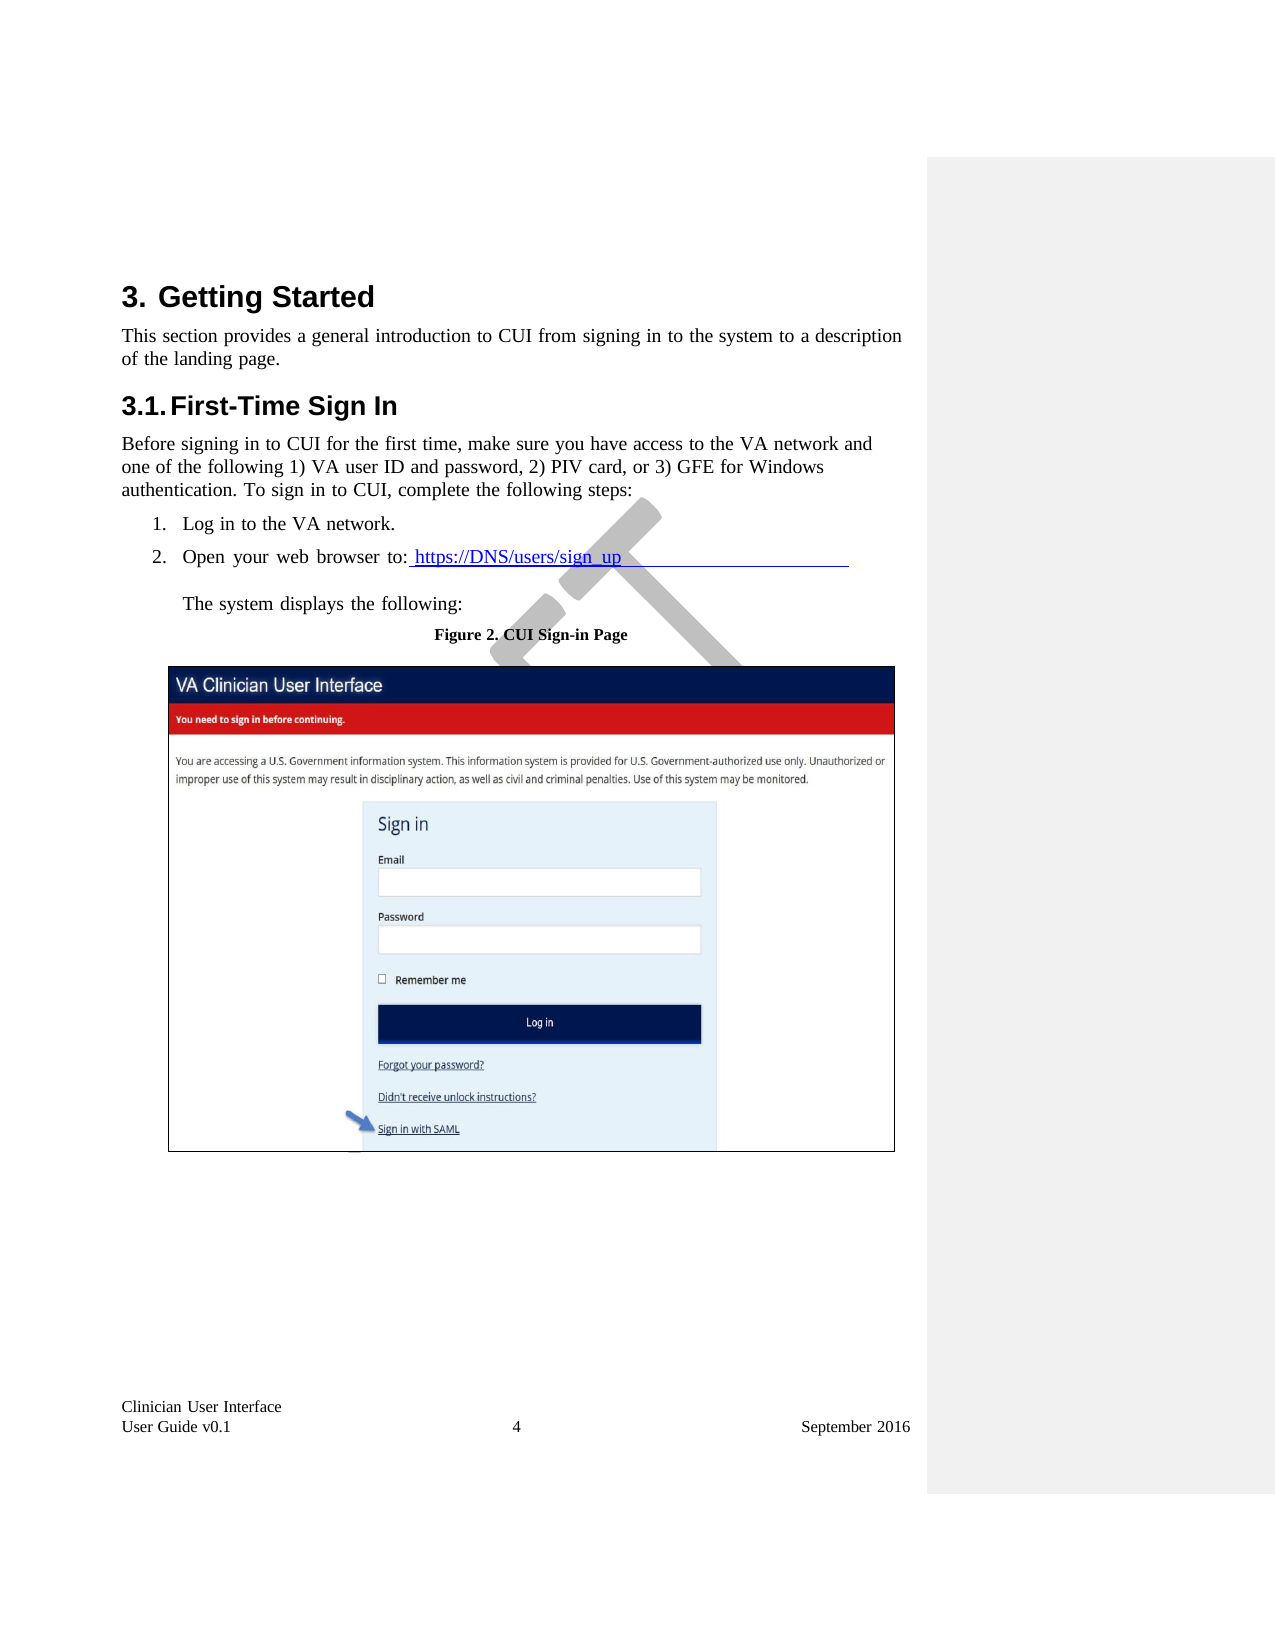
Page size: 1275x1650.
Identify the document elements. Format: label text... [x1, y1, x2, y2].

text Figure 2. CUI Sign-in Page [434, 625, 1275, 644]
text User Guide v0.1 4 September 2016 [121, 1417, 1275, 1436]
text The system displays the following: [182, 591, 1275, 614]
text This section provides a general introduction to CUI from signing in to the system to a description of the landing page. [121, 323, 902, 369]
list Log in to the VA network. [152, 511, 1275, 534]
picture [169, 667, 894, 1151]
text Before signing in to CUI for the first time, make sure you have access to the VA network and one of the following 1) VA user ID and password, 2) PIV card, or 3) GFE for Windows authentication. To sign in to CUI, complete the following steps: [121, 432, 890, 501]
text Clinician User Interface [121, 1397, 1275, 1416]
list Open your web browser to: https://DNS/users/sign_up [152, 545, 1275, 568]
subtitle Getting Started [121, 279, 1275, 313]
subtitle First-Time Sign In [121, 390, 1275, 421]
